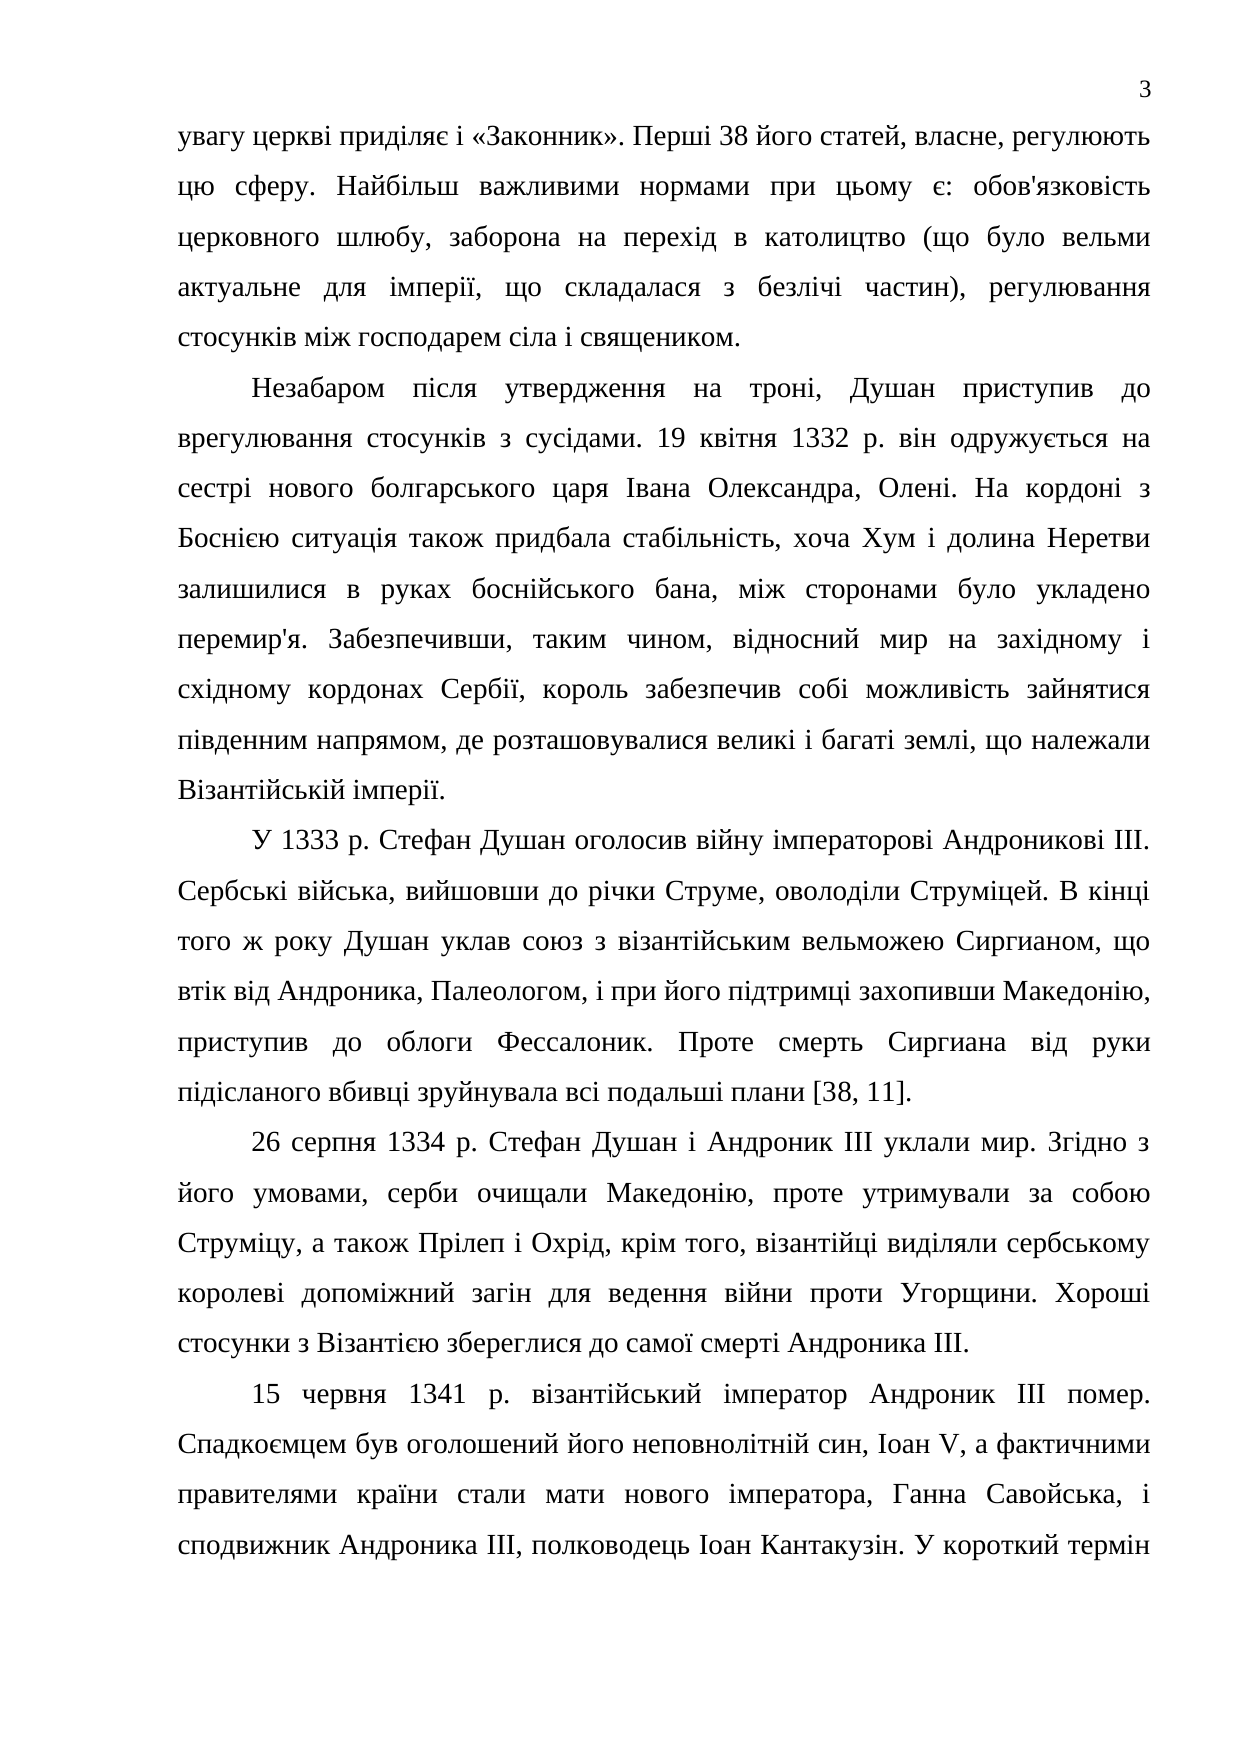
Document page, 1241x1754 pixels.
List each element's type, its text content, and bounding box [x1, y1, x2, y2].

text У 1333 р. Стефан Душан оголосив війну імператорові Андроникові III. Сербські війська, вийшовши до річки Струме, оволоділи Струміцей. В кінці того ж року Душан уклав союз з візантійським вельможею Сиргианом, що втік від Андроника, Палеологом, і при його підтримці захопивши Македонію, приступив до облоги Фессалоник. Проте смерть Сиргиана від руки підісланого вбивці зруйнувала всі подальші плани [38, 11]. [177, 822, 1152, 1108]
text 26 серпня 1334 р. Стефан Душан і Андроник III уклали мир. Згідно з його умовами, серби очищали Македонію, проте утримували за собою Струміцу, а також Прілеп і Охрід, крім того, візантійці виділяли сербському королеві допоміжний загін для ведення війни проти Угорщини. Хороші стосунки з Візантією збереглися до самої смерті Андроника III. [177, 1124, 1152, 1359]
text Незабаром після утвердження на троні, Душан приступив до врегулювання стосунків з сусідами. 19 квітня 1332 р. він одружується на сестрі нового болгарського царя Івана Олександра, Олені. На кордоні з Боснією ситуація також придбала стабільність, хоча Хум і долина Неретви залишилися в руках боснійського бана, між сторонами було укладено перемир'я. Забезпечивши, таким чином, відносний мир на західному і східному кордонах Сербії, король забезпечив собі можливість зайнятися південним напрямом, де розташовувалися великі і багаті землі, що належали Візантійській імперії. [177, 370, 1152, 806]
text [177, 118, 1152, 353]
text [177, 1376, 1152, 1560]
